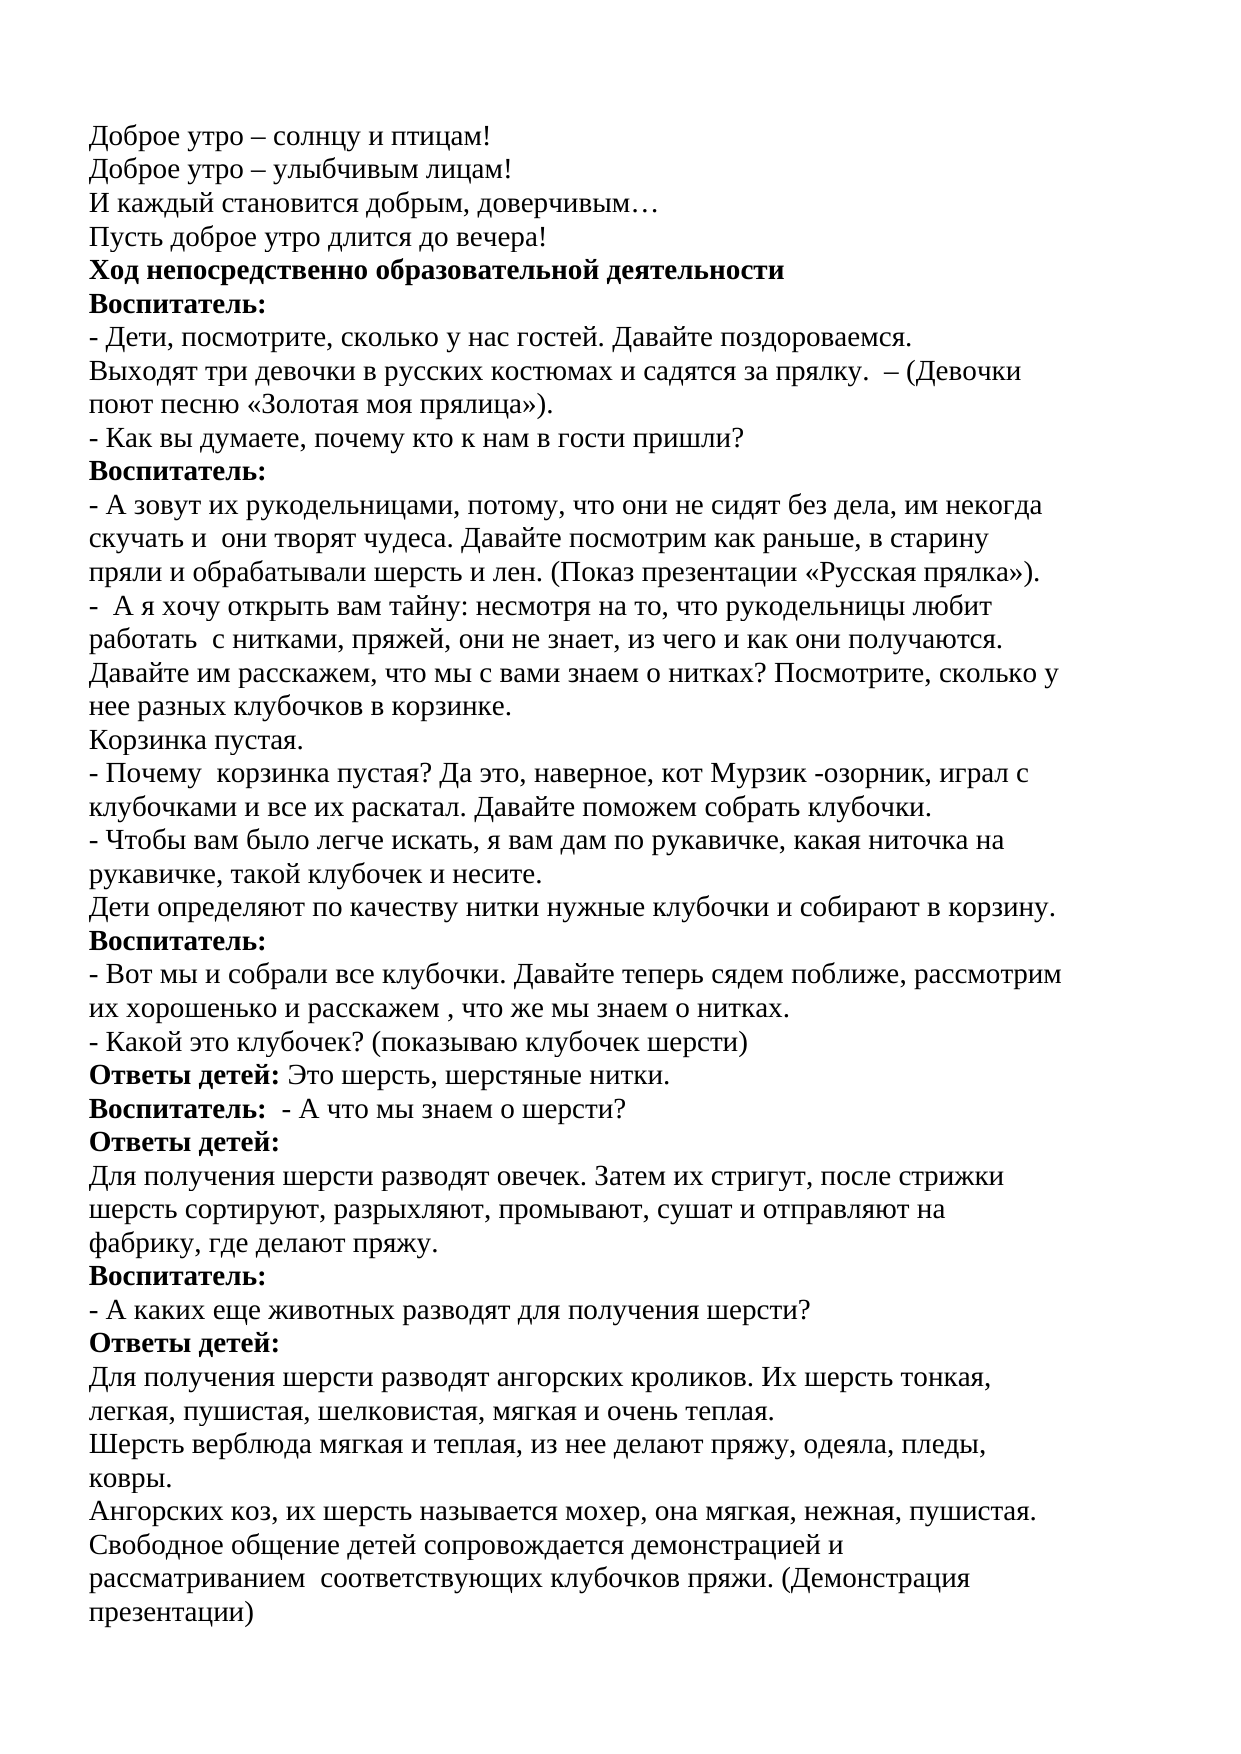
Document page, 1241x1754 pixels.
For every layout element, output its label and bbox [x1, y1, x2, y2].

text [88, 118, 1063, 1627]
